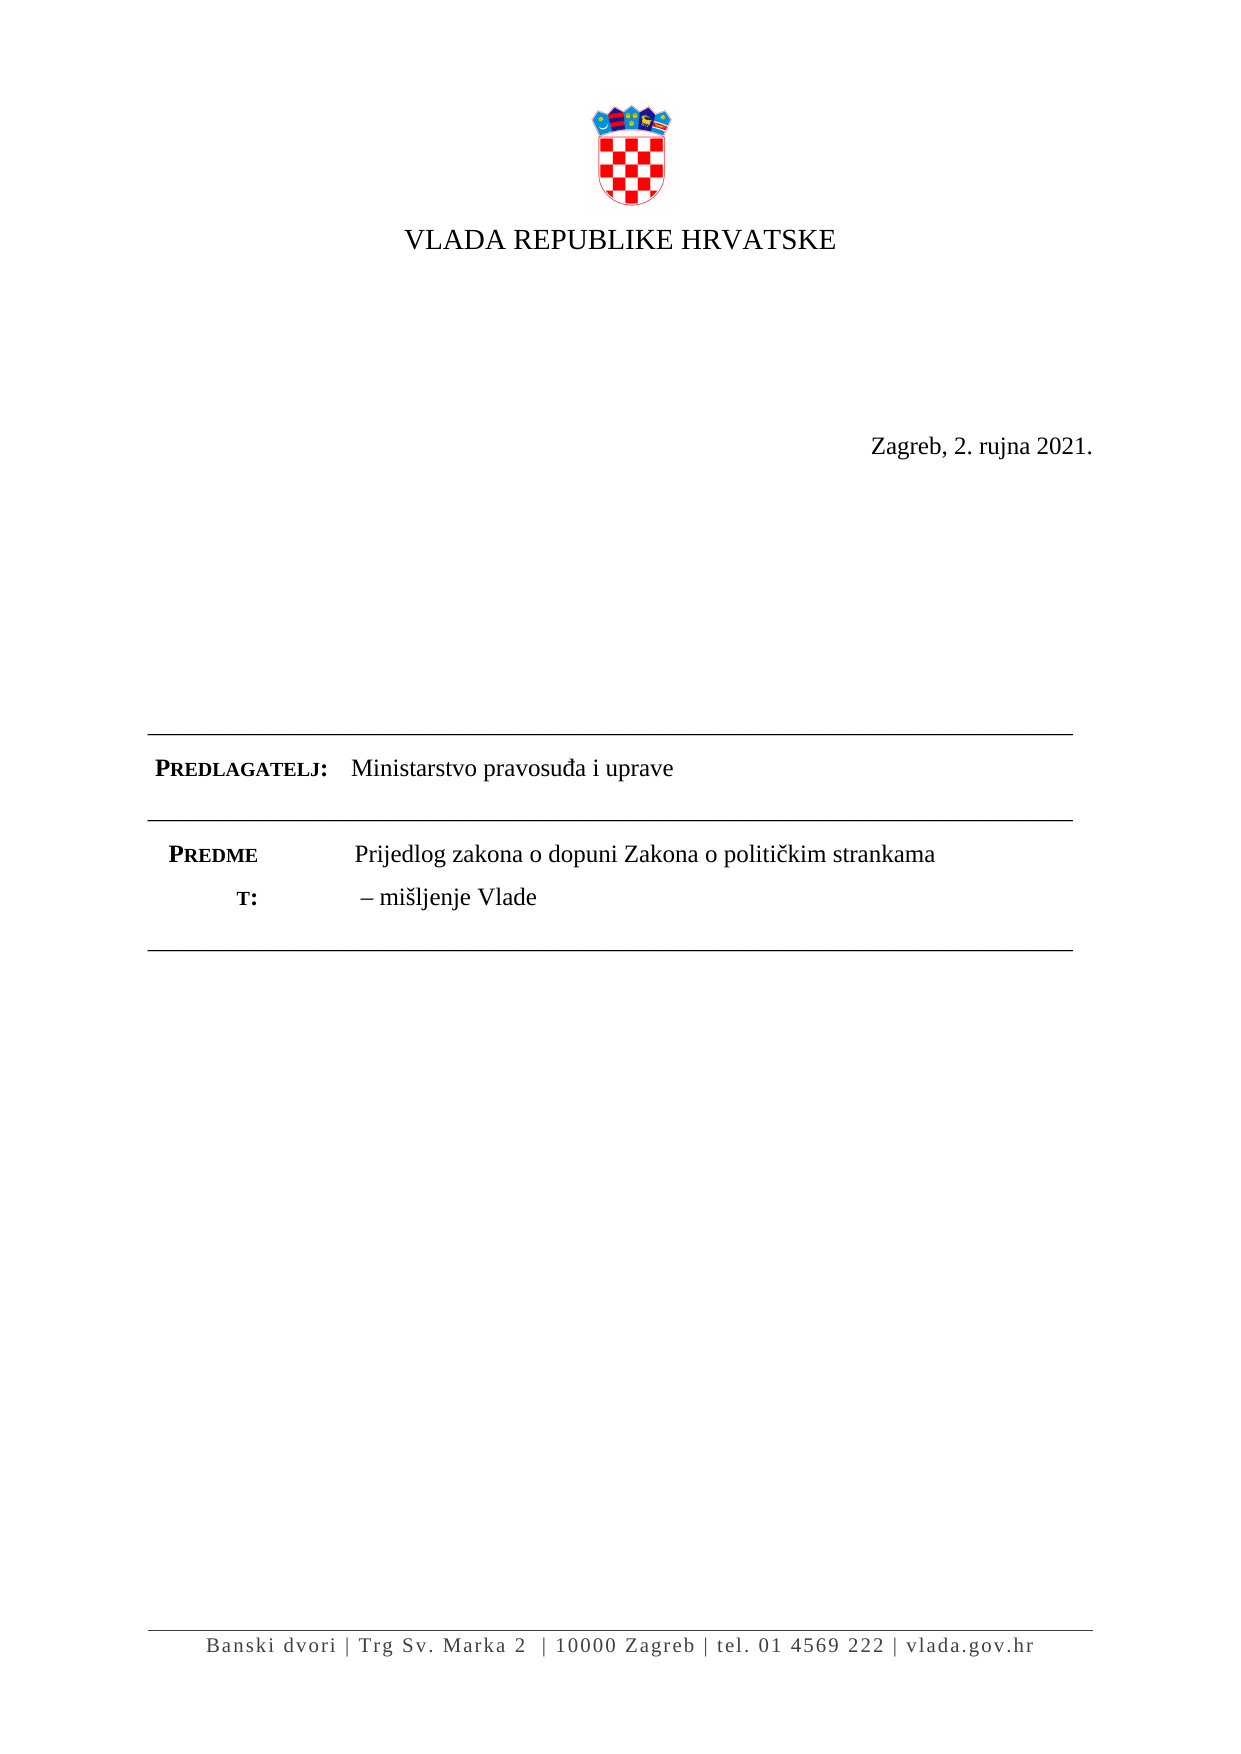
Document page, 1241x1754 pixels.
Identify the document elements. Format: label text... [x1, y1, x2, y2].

table_header Prijedlog zakona o dopuni Zakona o političkim strankama – mišljenje Vlade [269, 839, 1022, 925]
picture [590, 103, 673, 216]
text __________________________________________________________________________ [148, 925, 1093, 954]
text VLADA REPUBLIKE HRVATSKE [148, 222, 1093, 256]
text __________________________________________________________________________ [148, 796, 1093, 824]
table_header Predlagatelj: [136, 753, 339, 796]
text __________________________________________________________________________ [148, 709, 1093, 738]
table_header Predmet: [136, 839, 269, 925]
text Zagreb, 2. rujna 2021. [148, 431, 1093, 459]
table_header Ministarstvo pravosuđa i uprave [340, 753, 1093, 796]
